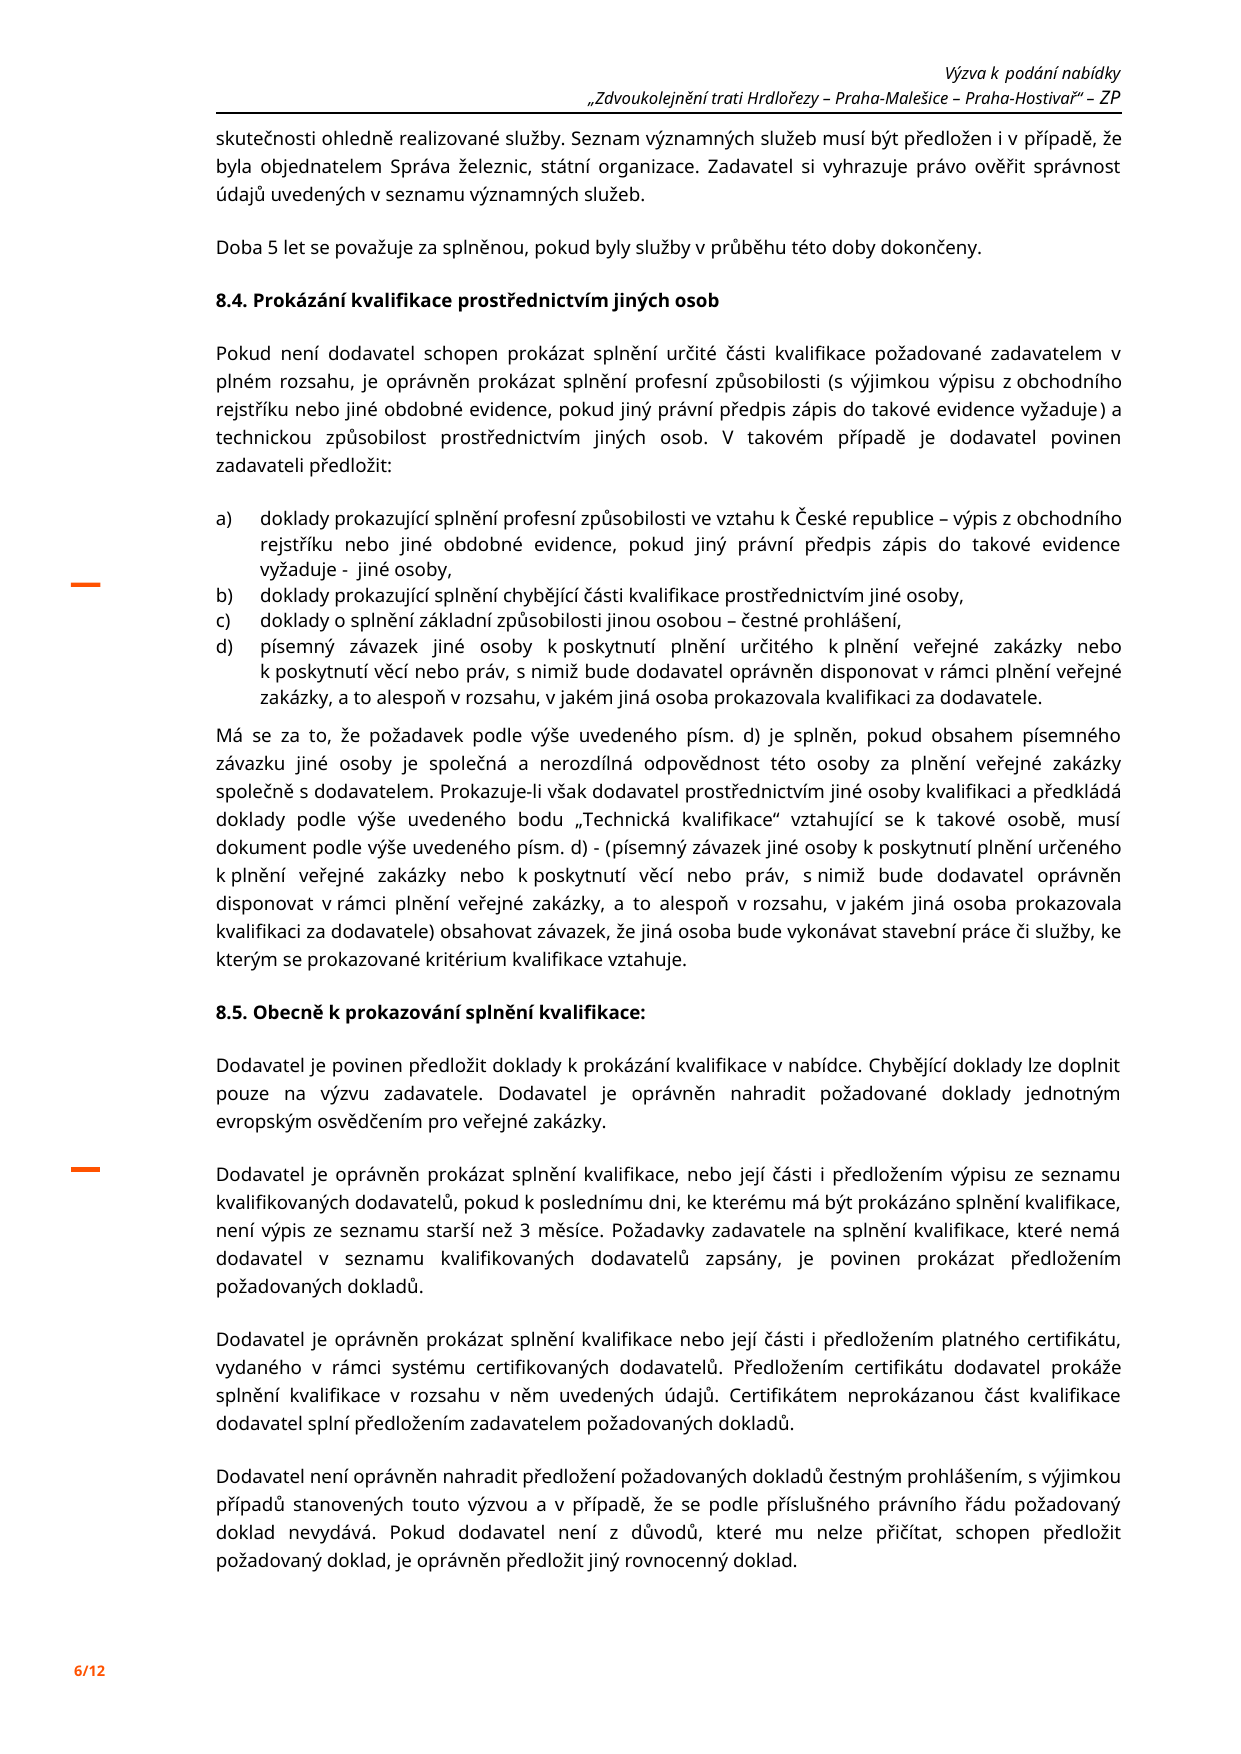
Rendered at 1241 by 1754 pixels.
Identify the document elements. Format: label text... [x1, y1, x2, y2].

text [216, 125, 1122, 207]
list doklady o splnění základní způsobilosti jinou osobou – čestné prohlášení, [216, 607, 1122, 633]
list doklady prokazující splnění chybějící části kvalifikace prostřednictvím jiné osoby, [216, 582, 1122, 607]
text Pokud není dodavatel schopen prokázat splnění určité části kvalifikace požadované zadavatelem v plném rozsahu, je oprávněn prokázat splnění profesní způsobilosti (s výjimkou výpisu z obchodního rejstříku nebo jiné obdobné evidence, pokud jiný právní předpis zápis do takové evidence vyžaduje) a technickou způsobilost prostřednictvím jiných osob. V takovém případě je dodavatel povinen zadavateli předložit: [216, 340, 1122, 478]
text 8.4. Prokázání kvalifikace prostřednictvím jiných osob [216, 287, 1122, 313]
text Dodavatel je povinen předložit doklady k prokázání kvalifikace v nabídce. Chybějící doklady lze doplnit pouze na výzvu zadavatele. Dodavatel je oprávněn nahradit požadované doklady jednotným evropským osvědčením pro veřejné zakázky. [216, 1052, 1122, 1134]
text 8.5. Obecně k prokazování splnění kvalifikace: [216, 999, 1122, 1025]
text Má se za to, že požadavek podle výše uvedeného písm. d) je splněn, pokud obsahem písemného závazku jiné osoby je společná a nerozdílná odpovědnost této osoby za plnění veřejné zakázky společně s dodavatelem. Prokazuje-li však dodavatel prostřednictvím jiné osoby kvalifikaci a předkládá doklady podle výše uvedeného bodu „Technická kvalifikace“ vztahující se k takové osobě, musí dokument podle výše uvedeného písm. d) - (písemný závazek jiné osoby k poskytnutí plnění určeného k plnění veřejné zakázky nebo k poskytnutí věcí nebo práv, s nimiž bude dodavatel oprávněn disponovat v rámci plnění veřejné zakázky, a to alespoň v rozsahu, v jakém jiná osoba prokazovala kvalifikaci za dodavatele) obsahovat závazek, že jiná osoba bude vykonávat stavební práce či služby, ke kterým se prokazované kritérium kvalifikace vztahuje. [216, 722, 1122, 972]
list písemný závazek jiné osoby k poskytnutí plnění určitého k plnění veřejné zakázky nebo k poskytnutí věcí nebo práv, s nimiž bude dodavatel oprávněn disponovat v rámci plnění veřejné zakázky, a to alespoň v rozsahu, v jakém jiná osoba prokazovala kvalifikaci za dodavatele. [216, 633, 1122, 709]
list doklady prokazující splnění profesní způsobilosti ve vztahu k České republice – výpis z obchodního rejstříku nebo jiné obdobné evidence, pokud jiný právní předpis zápis do takové evidence vyžaduje - jiné osoby, [216, 505, 1122, 582]
text Dodavatel není oprávněn nahradit předložení požadovaných dokladů čestným prohlášením, s výjimkou případů stanovených touto výzvou a v případě, že se podle příslušného právního řádu požadovaný doklad nevydává. Pokud dodavatel není z důvodů, které mu nelze přičítat, schopen předložit požadovaný doklad, je oprávněn předložit jiný rovnocenný doklad. [216, 1463, 1122, 1573]
text Doba 5 let se považuje za splněnou, pokud byly služby v průběhu této doby dokončeny. [216, 234, 1122, 260]
text Dodavatel je oprávněn prokázat splnění kvalifikace nebo její části i předložením platného certifikátu, vydaného v rámci systému certifikovaných dodavatelů. Předložením certifikátu dodavatel prokáže splnění kvalifikace v rozsahu v něm uvedených údajů. Certifikátem neprokázanou část kvalifikace dodavatel splní předložením zadavatelem požadovaných dokladů. [216, 1326, 1122, 1436]
text Dodavatel je oprávněn prokázat splnění kvalifikace, nebo její části i předložením výpisu ze seznamu kvalifikovaných dodavatelů, pokud k poslednímu dni, ke kterému má být prokázáno splnění kvalifikace, není výpis ze seznamu starší než 3 měsíce. Požadavky zadavatele na splnění kvalifikace, které nemá dodavatel v seznamu kvalifikovaných dodavatelů zapsány, je povinen prokázat předložením požadovaných dokladů. [216, 1161, 1122, 1299]
